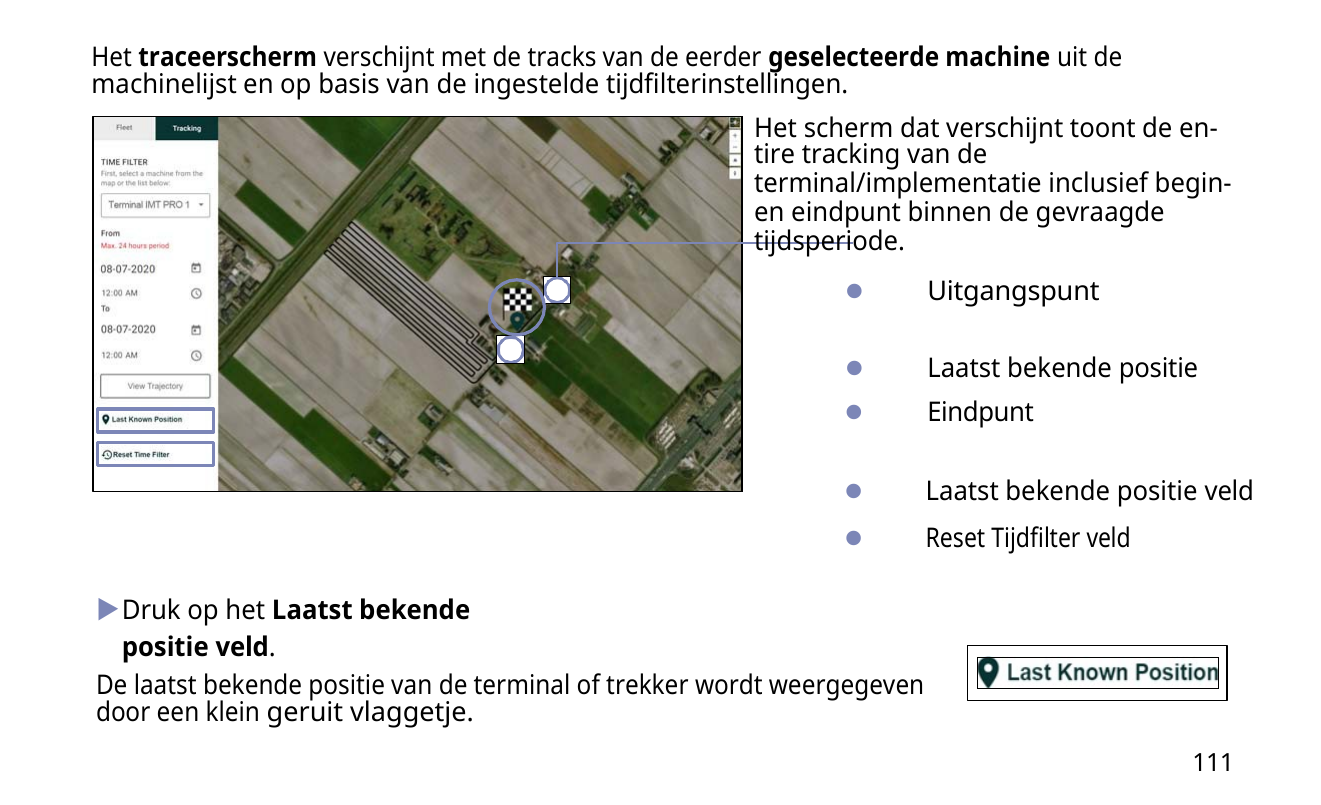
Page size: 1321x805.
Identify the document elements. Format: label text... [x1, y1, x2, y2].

text Het scherm dat verschijnt toont de en- tire tracking van de terminal/implementatie inclusief begin- en eindpunt binnen de gevraagde tijdsperiode. [754, 114, 1232, 258]
list Eindpunt [844, 392, 1258, 429]
picture [544, 277, 570, 303]
picture [492, 282, 542, 333]
list Druk op het Laatst bekende positie veld. [96, 591, 543, 664]
list Reset Tijdfilter veld [844, 518, 1258, 555]
picture [94, 117, 741, 491]
list Uitgangspunt [845, 271, 1258, 308]
text De laatst bekende positie van de terminal of trekker wordt weergegeven door een klein geruit vlaggetje. [96, 671, 973, 729]
text Het traceerscherm verschijnt met de tracks van de eerder geselecteerde machine uit de machinelijst en op basis van de ingestelde tijdfilterinstellingen. [91, 44, 1232, 101]
list Laatst bekende positie [845, 349, 1258, 386]
picture [497, 336, 524, 363]
picture [978, 658, 1218, 688]
list Laatst bekende positie veld [844, 471, 1258, 508]
